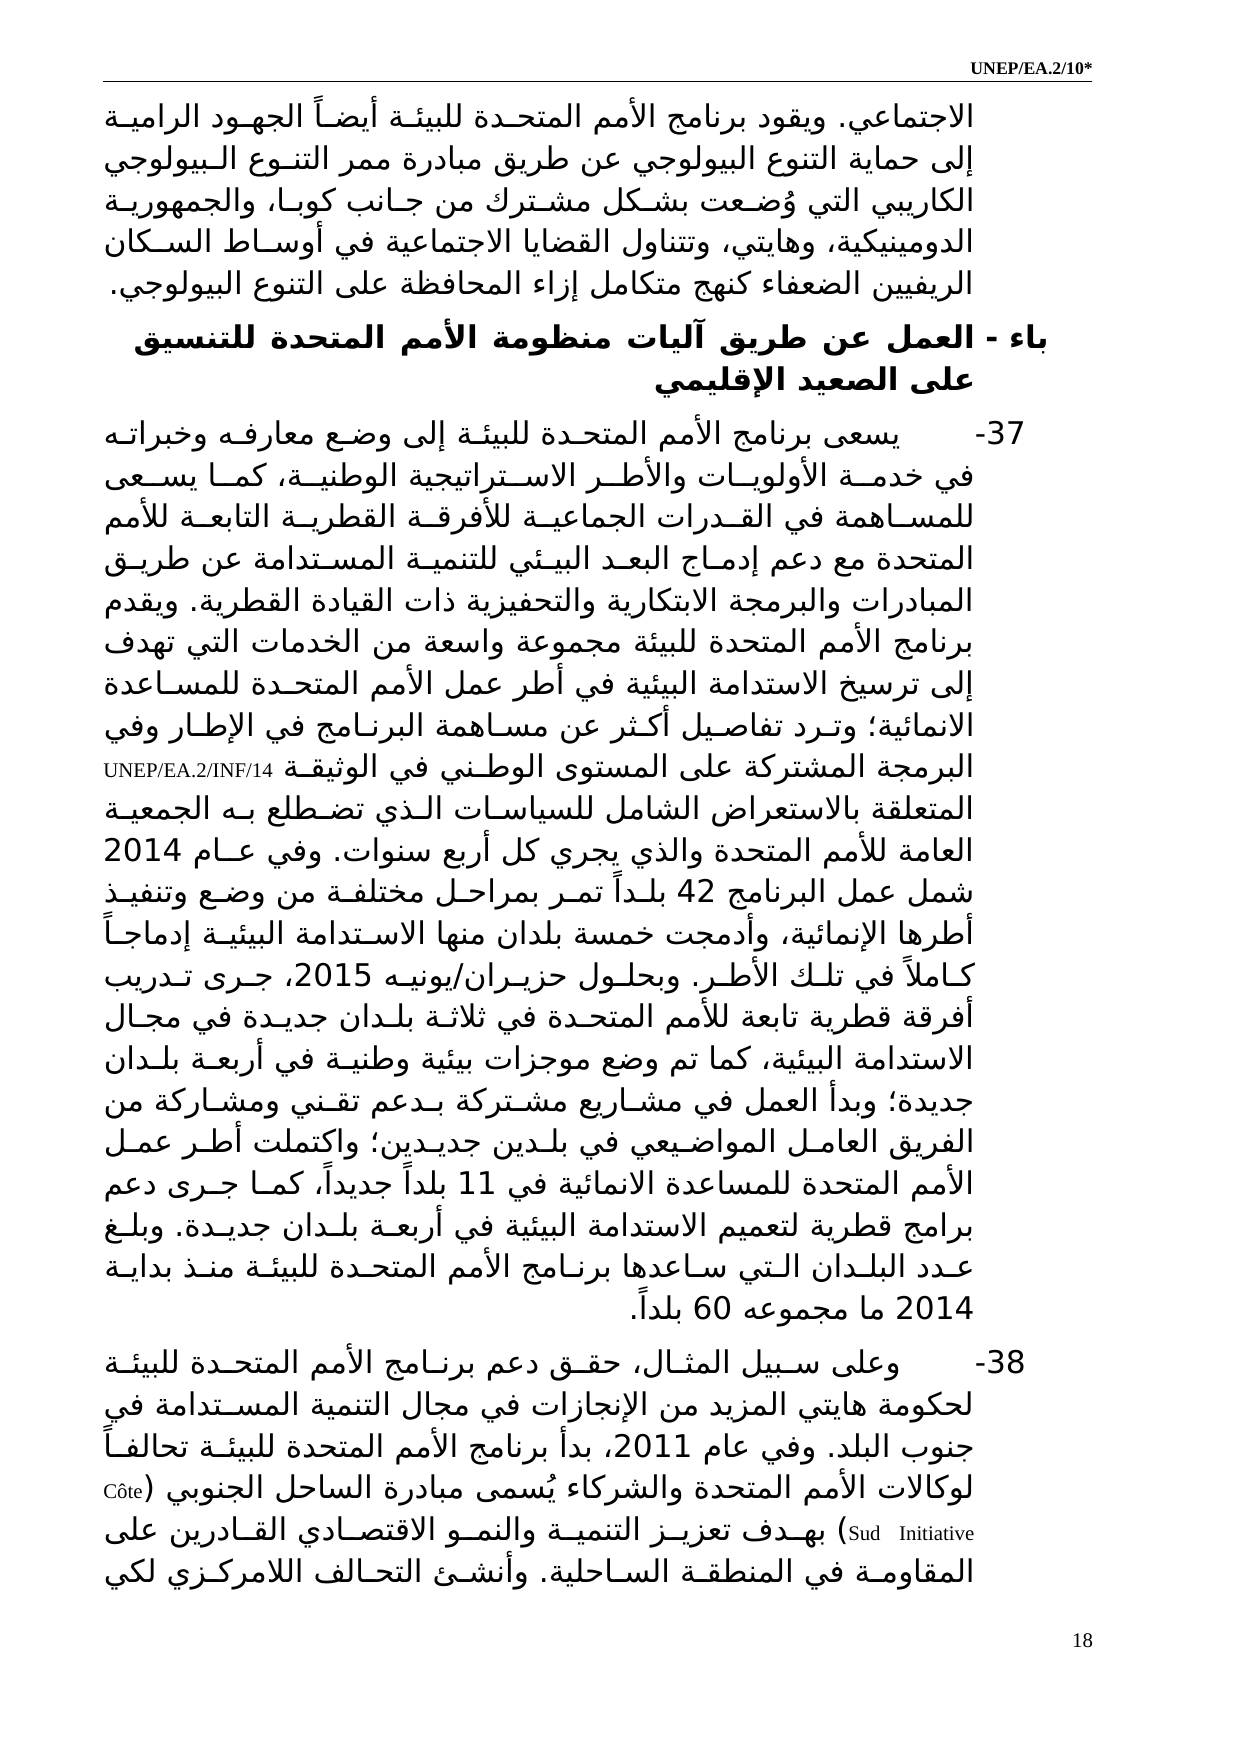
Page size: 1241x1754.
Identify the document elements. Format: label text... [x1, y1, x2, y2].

text باء - العمل عن طريق آليات منظومة الأمم المتحدة للتنسيق على الصعيد الإقليمي [133, 315, 1048, 399]
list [103, 94, 974, 303]
list يسعى برنامج الأمم المتحدة للبيئة إلى وضع معارفه وخبراته في خدمة الأولويات والأطر الاستراتيجية الوطنية، كما يسعى للمساهمة في القدرات الجماعية للأفرقة القطرية التابعة للأمم المتحدة مع دعم إدماج البعد البيئي للتنمية المستدامة عن طريق المبادرات والبرمجة الابتكارية والتحفيزية ذات القيادة القطرية. ويقدم برنامج الأمم المتحدة للبيئة مجموعة واسعة من الخدمات التي تهدف إلى ترسيخ الاستدامة البيئية في أطر عمل الأمم المتحدة للمساعدة الانمائية؛ وترد تفاصيل أكثر عن مساهمة البرنامج في الإطار وفي البرمجة المشتركة على المستوى الوطني في الوثيقة UNEP/EA.2/INF/14 المتعلقة بالاستعراض الشامل للسياسات الذي تضطلع به الجمعية العامة للأمم المتحدة والذي يجري كل أربع سنوات. وفي عام 2014 شمل عمل البرنامج 42 بلداً تمر بمراحل مختلفة من وضع وتنفيذ أطرها الإنمائية، وأدمجت خمسة بلدان منها الاستدامة البيئية إدماجاً كاملاً في تلك الأطر. وبحلول حزيران/يونيه 2015، جرى تدريب أفرقة قطرية تابعة للأمم المتحدة في ثلاثة بلدان جديدة في مجال الاستدامة البيئية، كما تم وضع موجزات بيئية وطنية في أربعة بلدان جديدة؛ وبدأ العمل في مشاريع مشتركة بدعم تقني ومشاركة من الفريق العامل المواضيعي في بلدين جديدين؛ واكتملت أطر عمل الأمم المتحدة للمساعدة الانمائية في 11 بلداً جديداً، كما جرى دعم برامج قطرية لتعميم الاستدامة البيئية في أربعة بلدان جديدة. وبلغ عدد البلدان التي ساعدها برنامج الأمم المتحدة للبيئة منذ بداية 2014 ما مجموعه 60 بلداً. [103, 411, 974, 1328]
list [103, 1340, 974, 1590]
